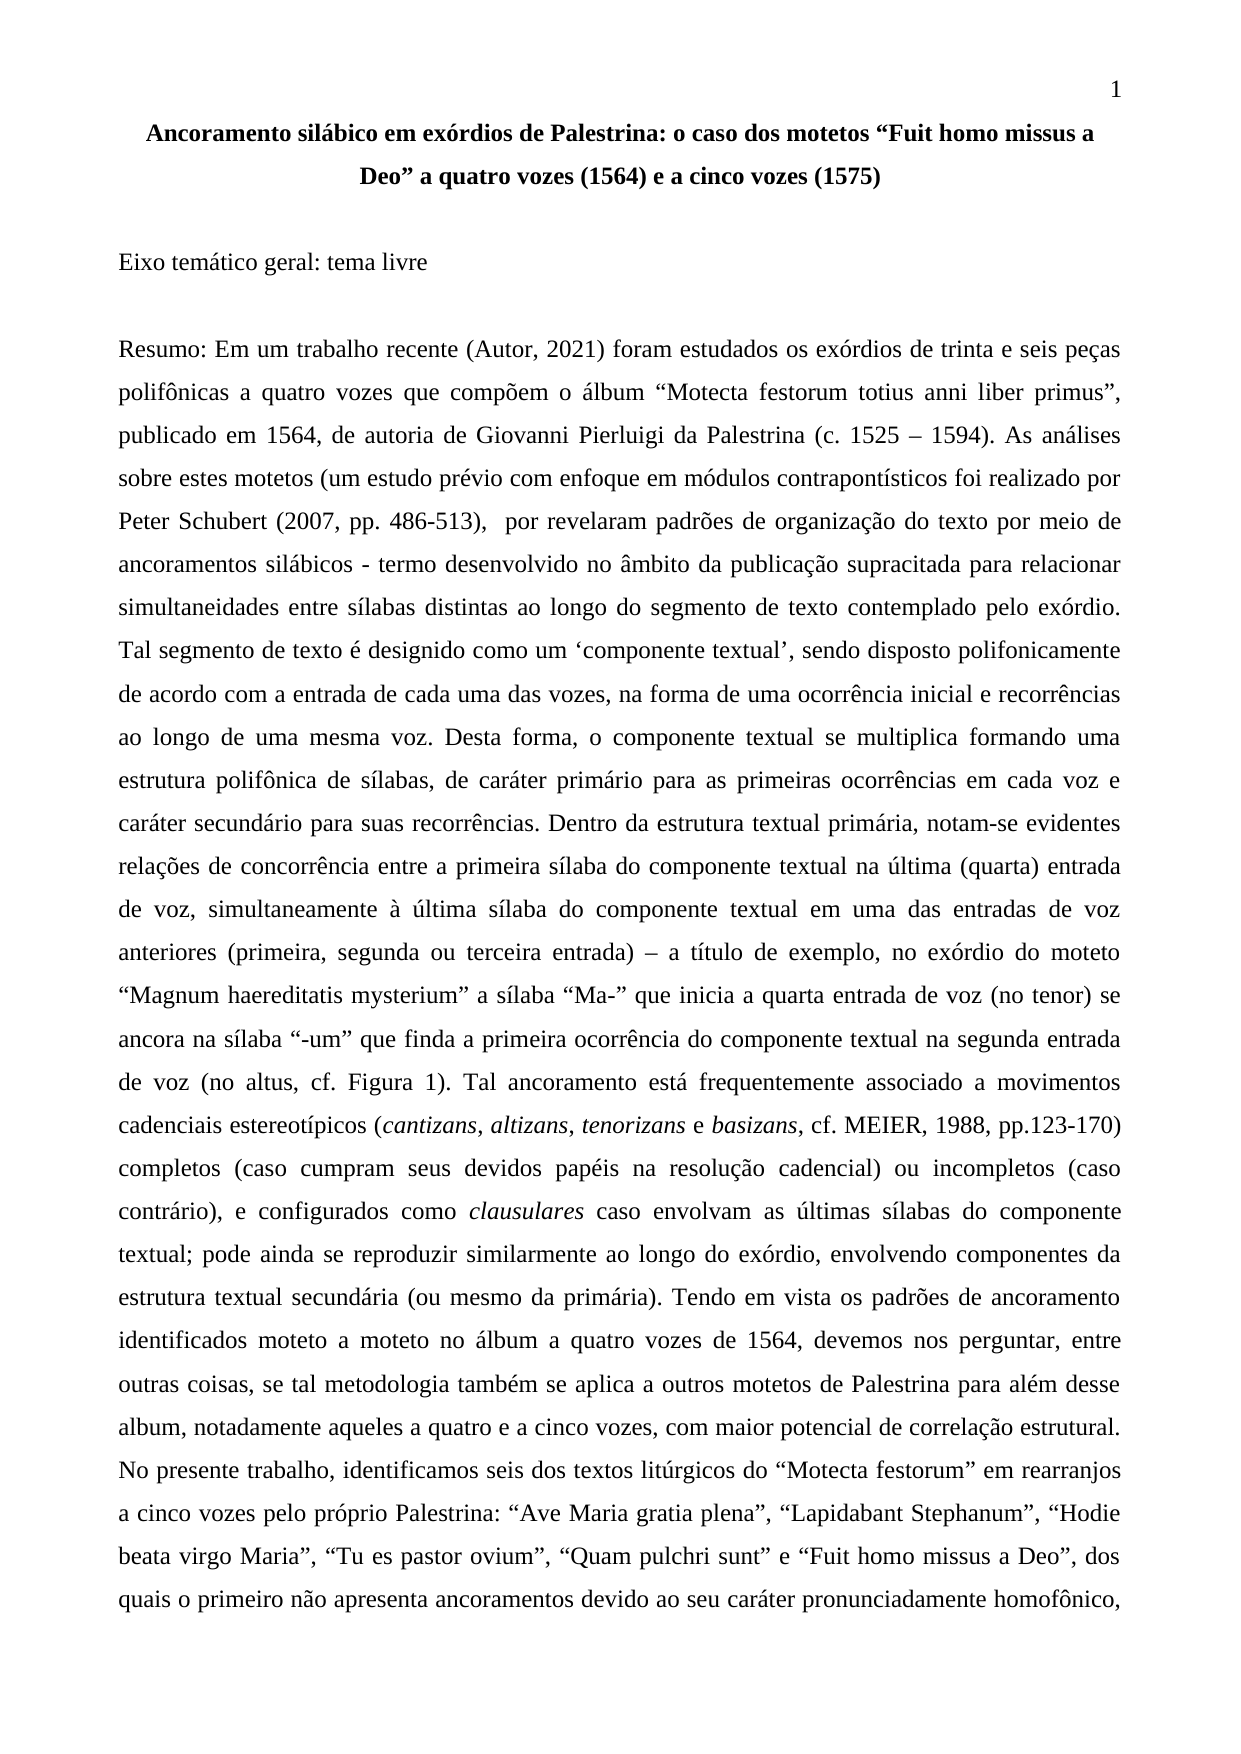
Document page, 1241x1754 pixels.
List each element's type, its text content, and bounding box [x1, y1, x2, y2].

text Eixo temático geral: tema livre [118, 247, 1122, 276]
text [118, 334, 1122, 1613]
text Ancoramento silábico em exórdios de Palestrina: o caso dos motetos “Fuit homo missus a Deo” a quatro vozes (1564) e a cinco vozes (1575) [118, 118, 1122, 190]
